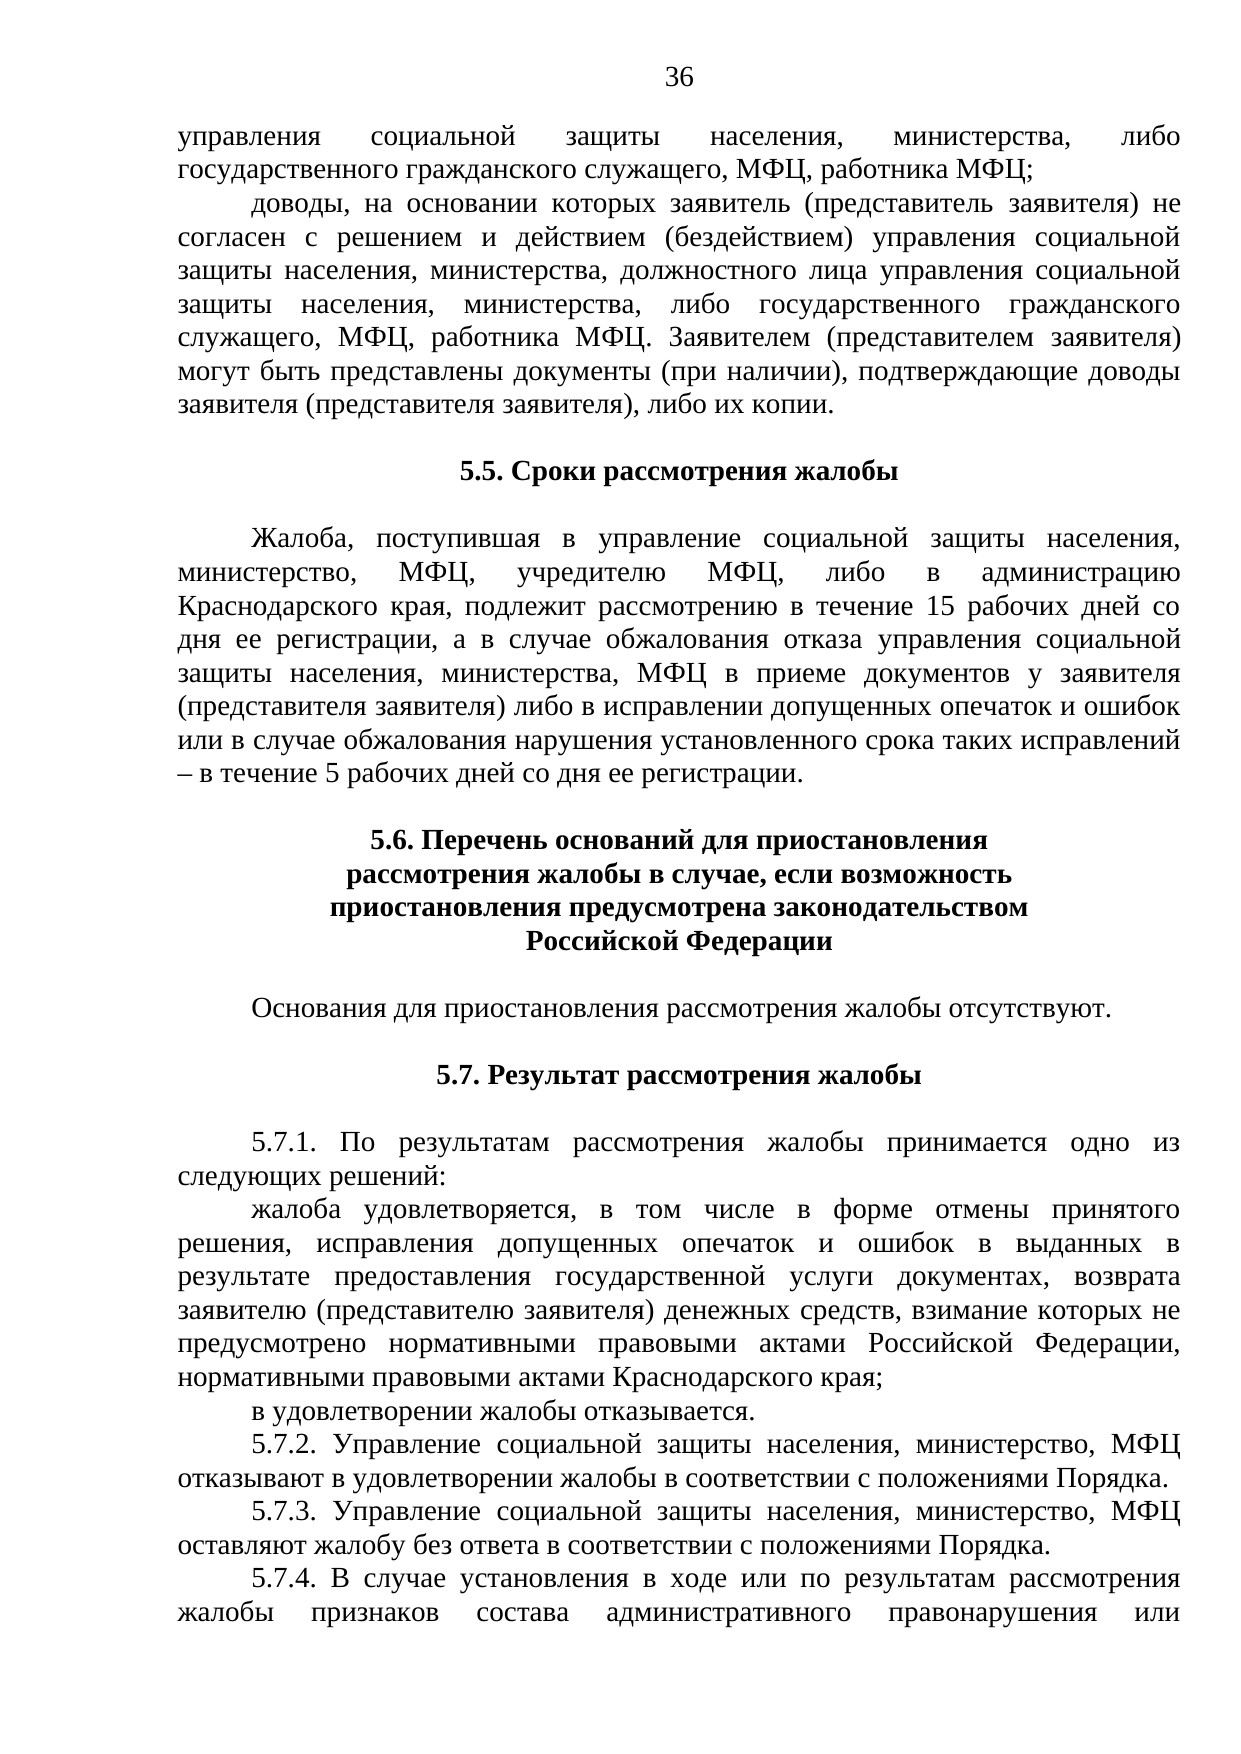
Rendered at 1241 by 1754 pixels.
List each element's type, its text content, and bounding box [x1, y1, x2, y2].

text Российской Федерации [177, 923, 1181, 957]
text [177, 118, 1181, 185]
text Основания для приостановления рассмотрения жалобы отсутствуют. [177, 990, 1181, 1024]
text 5.7.3. Управление социальной защиты населения, министерство, МФЦ оставляют жалобу без ответа в соответствии с положениями Порядка. [177, 1493, 1181, 1560]
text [177, 1560, 1181, 1627]
text 5.6. Перечень оснований для приостановления [177, 822, 1181, 856]
text доводы, на основании которых заявитель (представитель заявителя) не согласен с решением и действием (бездействием) управления социальной защиты населения, министерства, должностного лица управления социальной защиты населения, министерства, либо государственного гражданского служащего, МФЦ, работника МФЦ. Заявителем (представителем заявителя) могут быть представлены документы (при наличии), подтверждающие доводы заявителя (представителя заявителя), либо их копии. [177, 185, 1181, 420]
text 5.7.2. Управление социальной защиты населения, министерство, МФЦ отказывают в удовлетворении жалобы в соответствии с положениями Порядка. [177, 1426, 1181, 1493]
text в удовлетворении жалобы отказывается. [177, 1393, 1181, 1426]
text 5.7.1. По результатам рассмотрения жалобы принимается одно из следующих решений: [177, 1124, 1181, 1191]
text Жалоба, поступившая в управление социальной защиты населения, министерство, МФЦ, учредителю МФЦ, либо в администрацию Краснодарского края, подлежит рассмотрению в течение 15 рабочих дней со дня ее регистрации, а в случае обжалования отказа управления социальной защиты населения, министерства, МФЦ в приеме документов у заявителя (представителя заявителя) либо в исправлении допущенных опечаток и ошибок или в случае обжалования нарушения установленного срока таких исправлений – в течение 5 рабочих дней со дня ее регистрации. [177, 521, 1181, 789]
text 5.7. Результат рассмотрения жалобы [177, 1057, 1181, 1091]
text рассмотрения жалобы в случае, если возможность [177, 856, 1181, 889]
text жалоба удовлетворяется, в том числе в форме отмены принятого решения, исправления допущенных опечаток и ошибок в выданных в результате предоставления государственной услуги документах, возврата заявителю (представителю заявителя) денежных средств, взимание которых не предусмотрено нормативными правовыми актами Российской Федерации, нормативными правовыми актами Краснодарского края; [177, 1191, 1181, 1393]
text приостановления предусмотрена законодательством [177, 889, 1181, 923]
text 5.5. Сроки рассмотрения жалобы [177, 453, 1181, 487]
